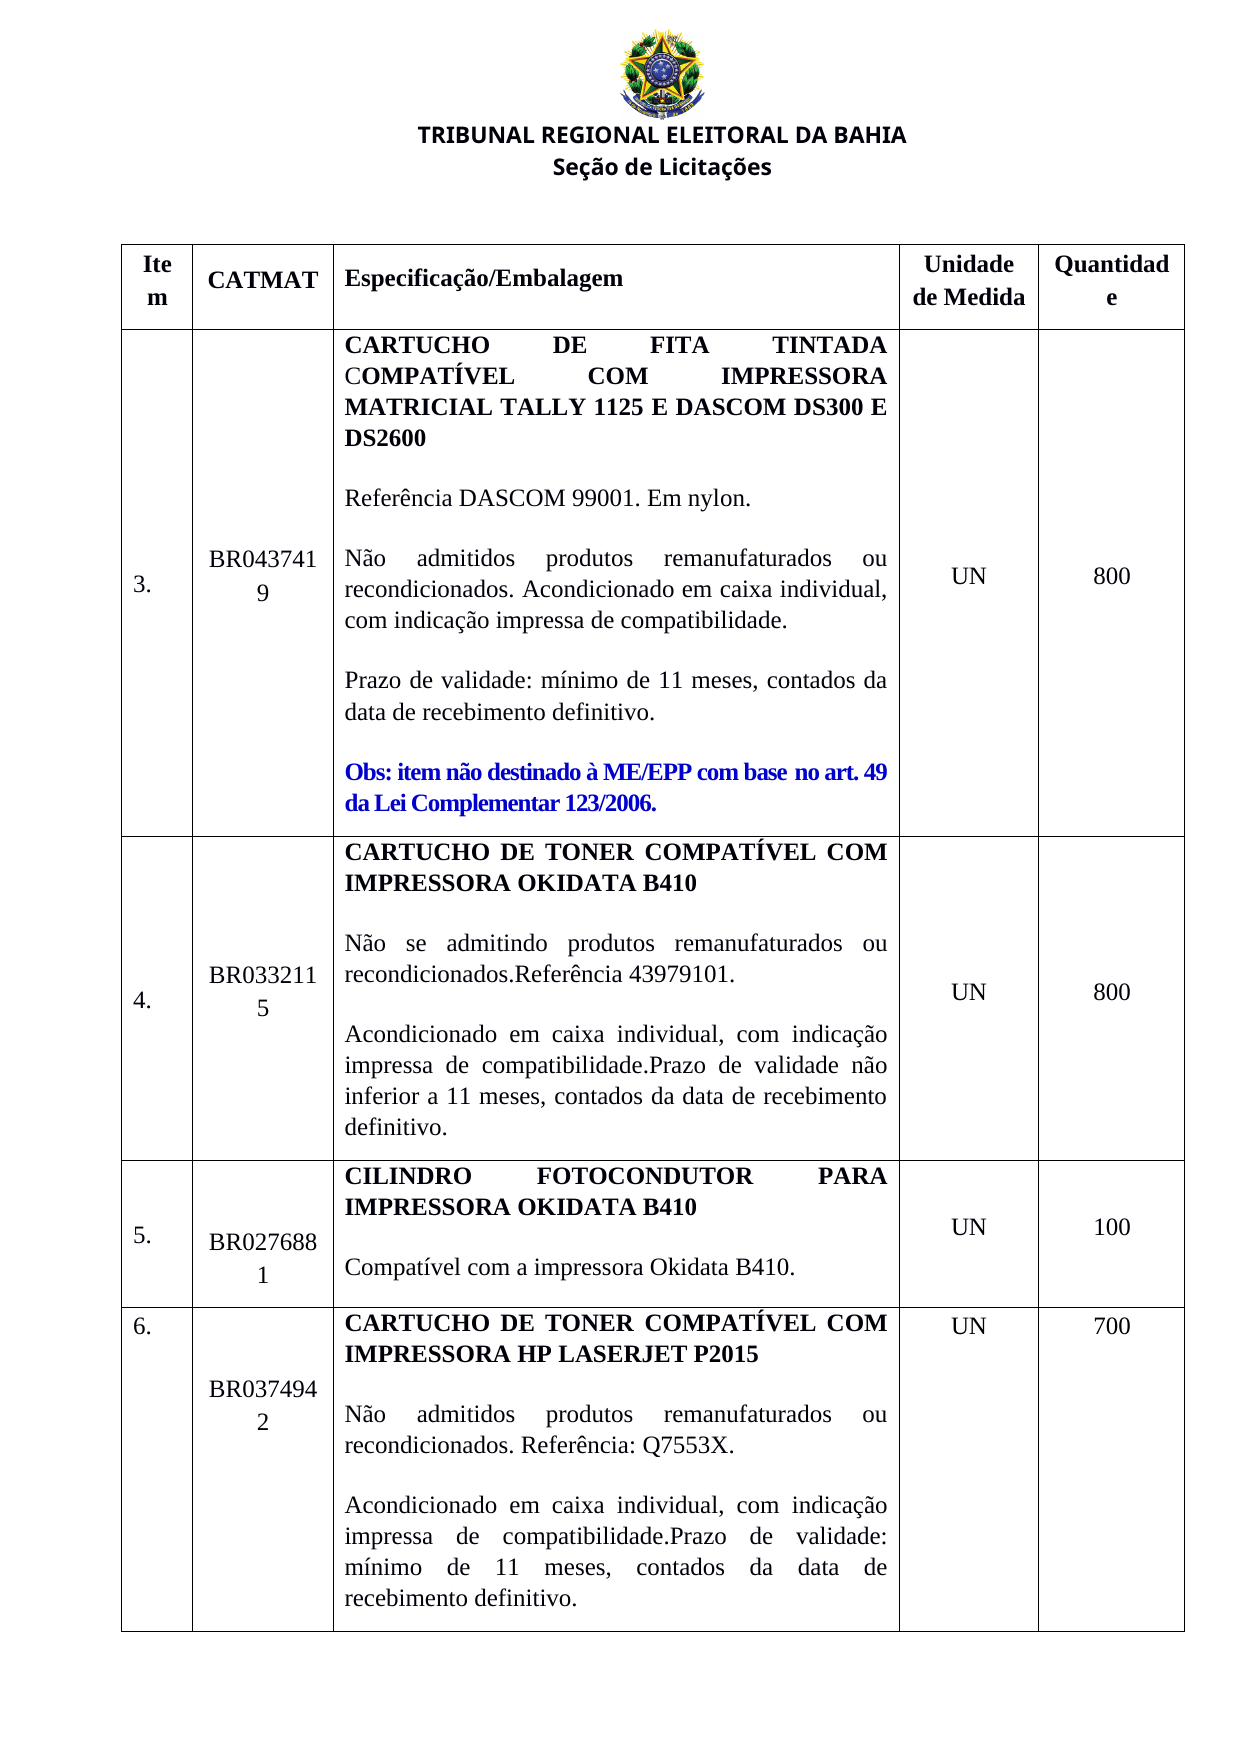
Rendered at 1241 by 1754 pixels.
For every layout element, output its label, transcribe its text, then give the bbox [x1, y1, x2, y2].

table_cell UN [900, 330, 1038, 836]
table_cell UN [900, 1308, 1038, 1631]
table_cell [122, 1308, 192, 1631]
table_header Quantidade [1039, 245, 1184, 329]
table_cell 700 [1039, 1308, 1184, 1631]
table_cell UN [900, 1161, 1038, 1307]
table_cell BR0332115 [193, 837, 333, 1160]
table_cell CARTUCHO DE TONER COMPATÍVEL COM IMPRESSORA OKIDATA B410 Não se admitindo produtos remanufaturados ou recondicionados.Referência 43979101. Acondicionado em caixa individual, com indicação impressa de compatibilidade.Prazo de validade não inferior a 11 meses, contados da data de recebimento definitivo. [334, 837, 899, 1160]
table_cell [122, 837, 192, 1160]
table_cell 100 [1039, 1161, 1184, 1307]
table_cell UN [900, 837, 1038, 1160]
table_cell 800 [1039, 837, 1184, 1160]
table_cell BR0437419 [193, 330, 333, 836]
table_cell CARTUCHO DE FITA TINTADA COMPATÍVEL COM IMPRESSORA MATRICIAL TALLY 1125 E DASCOM DS300 E DS2600 Referência DASCOM 99001. Em nylon. Não admitidos produtos remanufaturados ou recondicionados. Acondicionado em caixa individual, com indicação impressa de compatibilidade. Prazo de validade: mínimo de 11 meses, contados da data de recebimento definitivo. Obs: item não destinado à ME/EPP com base no art. 49 da Lei Complementar 123/2006. [334, 330, 899, 836]
table_cell [122, 330, 192, 836]
table_header Item [122, 245, 192, 329]
table_header Especificação/Embalagem [334, 245, 899, 329]
table_header CATMAT [193, 245, 333, 329]
table_cell [122, 1161, 192, 1307]
table_cell CILINDRO FOTOCONDUTOR PARA IMPRESSORA OKIDATA B410 Compatível com a impressora Okidata B410. [334, 1161, 899, 1307]
table_cell BR0276881 [193, 1161, 333, 1307]
table_cell 800 [1039, 330, 1184, 836]
table_cell BR0374942 [193, 1308, 333, 1631]
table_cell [334, 1308, 899, 1631]
table_header Unidade de Medida [900, 245, 1038, 329]
